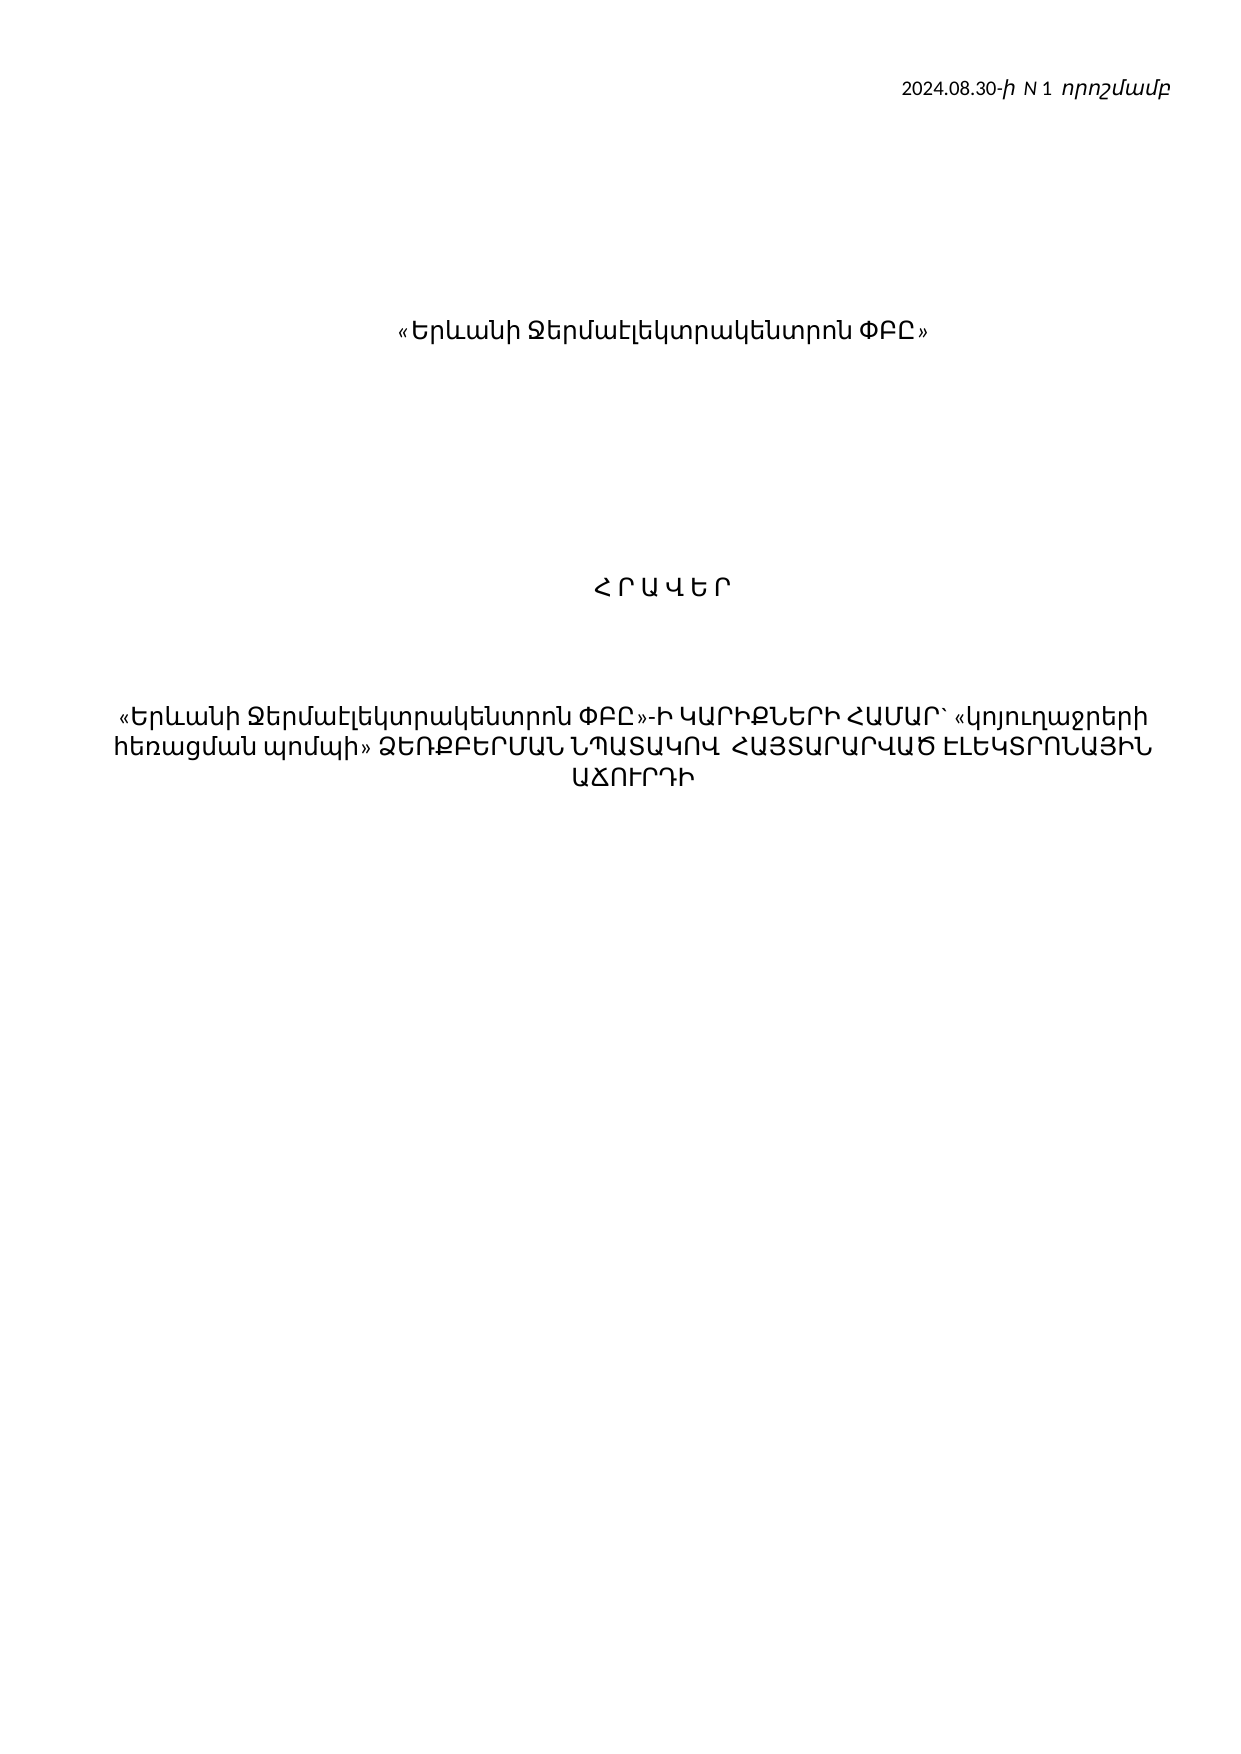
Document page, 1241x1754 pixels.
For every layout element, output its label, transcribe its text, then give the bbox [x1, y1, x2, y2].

text Հ Ր Ա Վ Ե Ր [94, 572, 1172, 602]
text 2024.08.30 -ի N 1 որոշմամբ [94, 75, 1171, 100]
text « Երևանի Ջերմաէլեկտրակենտրոն ՓԲԸ» [94, 316, 1172, 346]
text «Երևանի Ջերմաէլեկտրակենտրոն ՓԲԸ»-Ի ԿԱՐԻՔՆԵՐԻ ՀԱՄԱՐ` «կոյուղաջրերի հեռացման պոմպի» ՁԵՌՔԲԵՐՄԱՆ ՆՊԱՏԱԿՈՎ ՀԱՅՏԱՐԱՐՎԱԾ ԷԼԵԿՏՐՈՆԱՅԻՆ ԱՃՈՒՐԴԻ [94, 701, 1172, 792]
